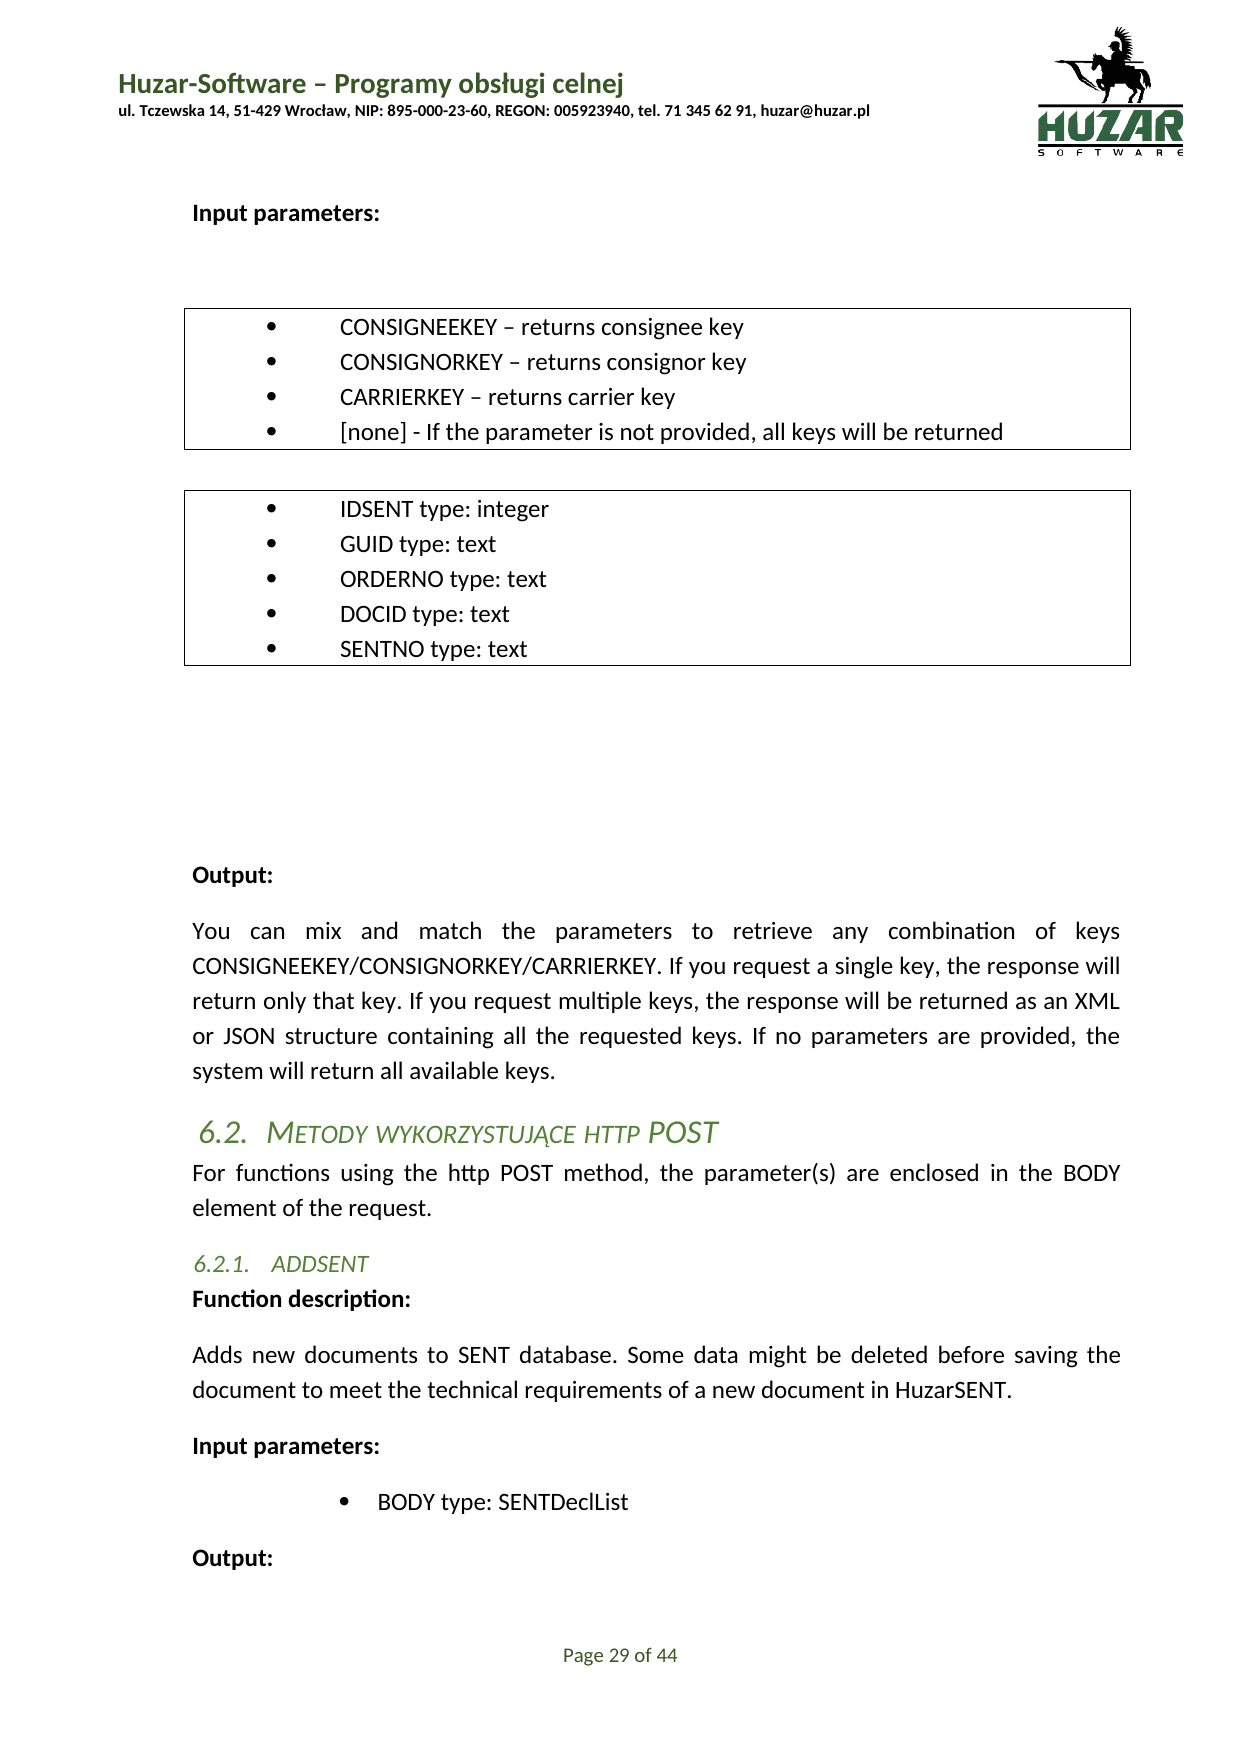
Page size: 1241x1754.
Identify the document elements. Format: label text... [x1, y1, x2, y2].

list [none] - If the parameter is not provided, all keys will be returned [185, 413, 1130, 449]
text Output: [118, 1542, 1122, 1572]
text Output: [118, 859, 1122, 890]
text Input parameters: [118, 197, 1122, 227]
text You can mix and match the parameters to retrieve any combination of keys CONSIGNEEKEY/CONSIGNORKEY/CARRIERKEY. If you request a single key, the response will return only that key. If you request multiple keys, the response will be returned as an XML or JSON structure containing all the requested keys. If no parameters are provided, the system will return all available keys. [192, 915, 1122, 1086]
subtitle Metody wykorzystujące http POST [198, 1111, 1122, 1152]
picture [1038, 18, 1184, 164]
list SENTNO type: text [185, 629, 1130, 665]
list GUID type: text [185, 524, 1130, 558]
list IDSENT type: integer [185, 491, 1130, 523]
list CONSIGNORKEY – returns consignor key [185, 343, 1130, 377]
text Function description: [118, 1283, 1122, 1314]
list CONSIGNEEKEY – returns consignee key [185, 309, 1130, 342]
text Adds new documents to SENT database. Some data might be deleted before saving the document to meet the technical requirements of a new document in HuzarSENT. [192, 1339, 1122, 1405]
list DOCID type: text [185, 594, 1130, 628]
list CARRIERKEY – returns carrier key [185, 378, 1130, 412]
subtitle ADDSENT [193, 1248, 1122, 1279]
list ORDERNO type: text [185, 559, 1130, 593]
text For functions using the http POST method, the parameter(s) are enclosed in the BODY element of the request. [192, 1158, 1122, 1223]
text Input parameters: [118, 1430, 1122, 1461]
list BODY type: SENTDeclList [340, 1486, 1122, 1516]
